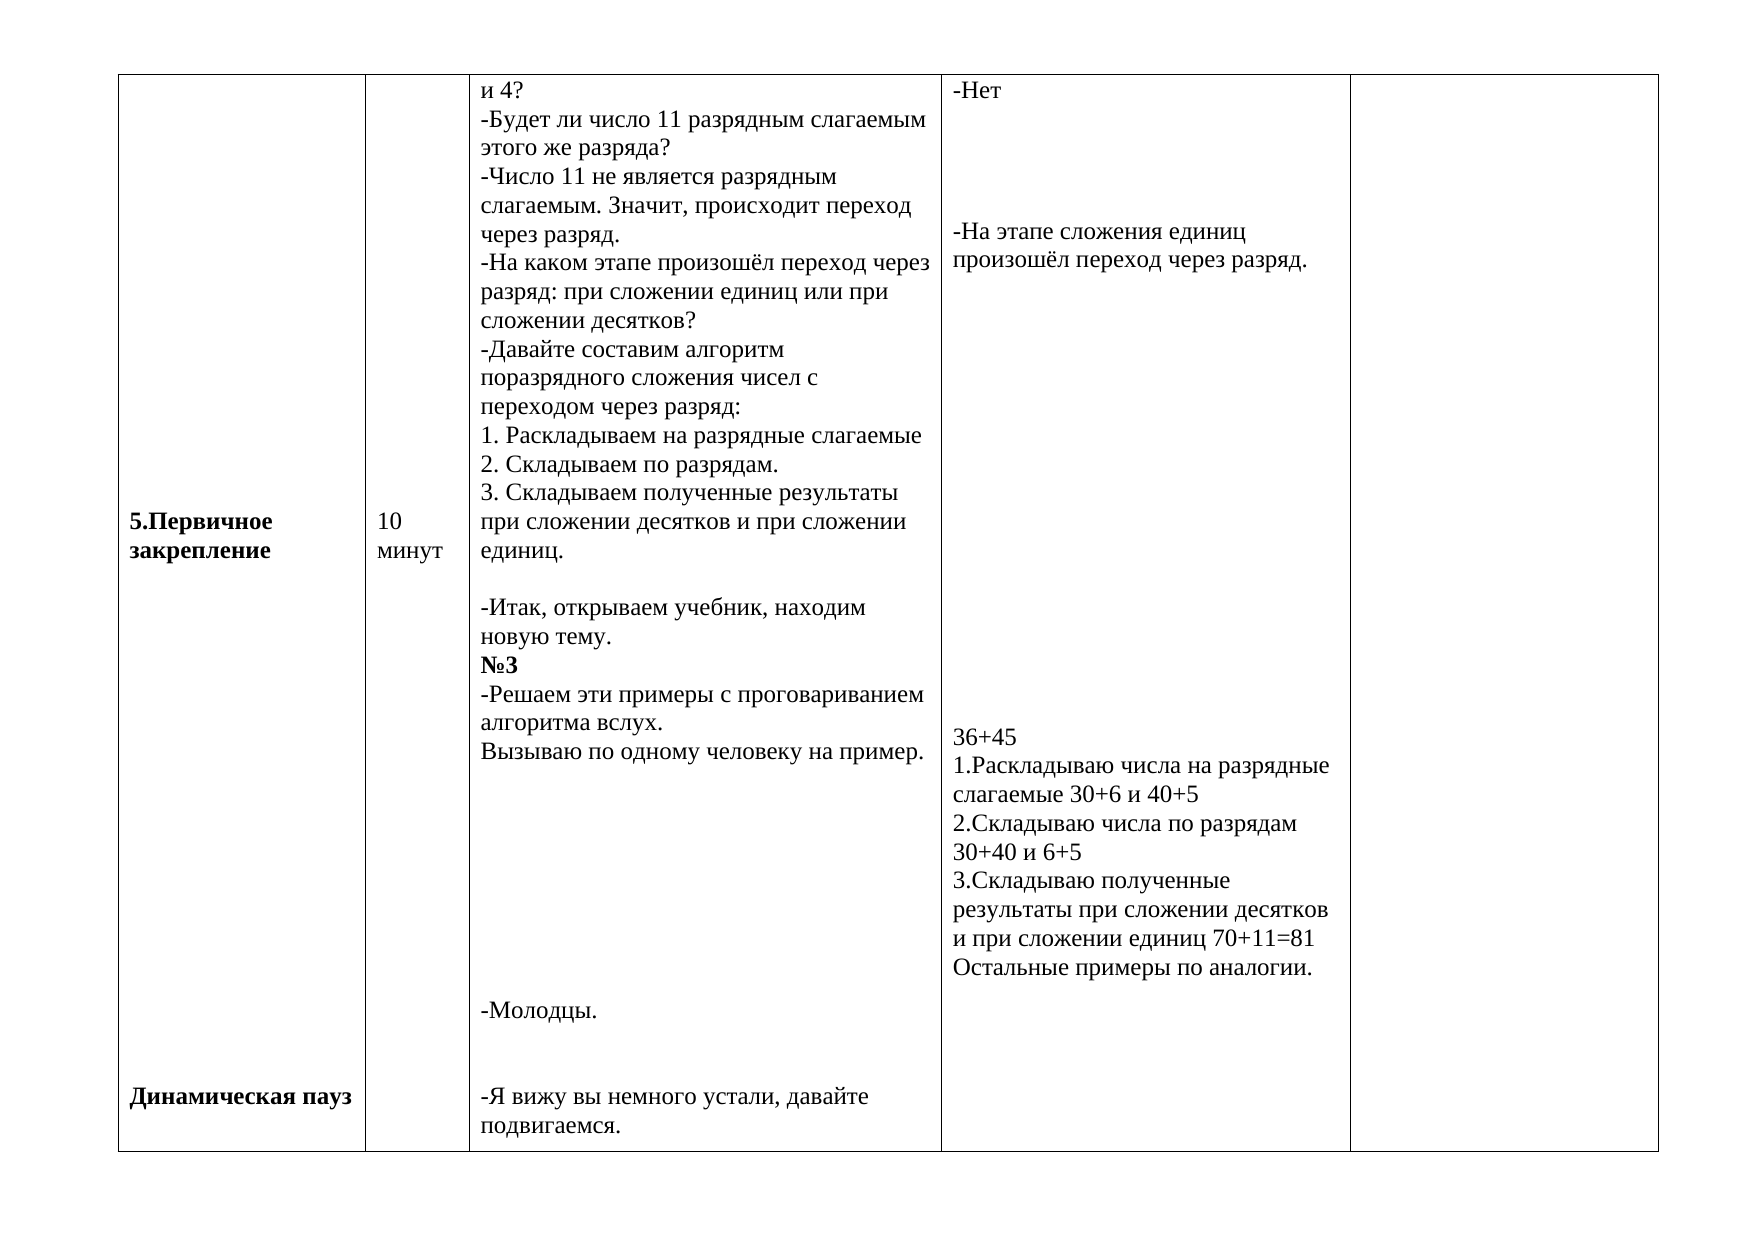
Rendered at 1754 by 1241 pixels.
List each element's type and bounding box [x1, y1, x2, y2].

table_cell [366, 75, 469, 1151]
table_cell [1351, 75, 1658, 1151]
table_cell [119, 75, 365, 1151]
table_cell [942, 75, 1350, 1151]
table_cell [470, 75, 941, 1151]
